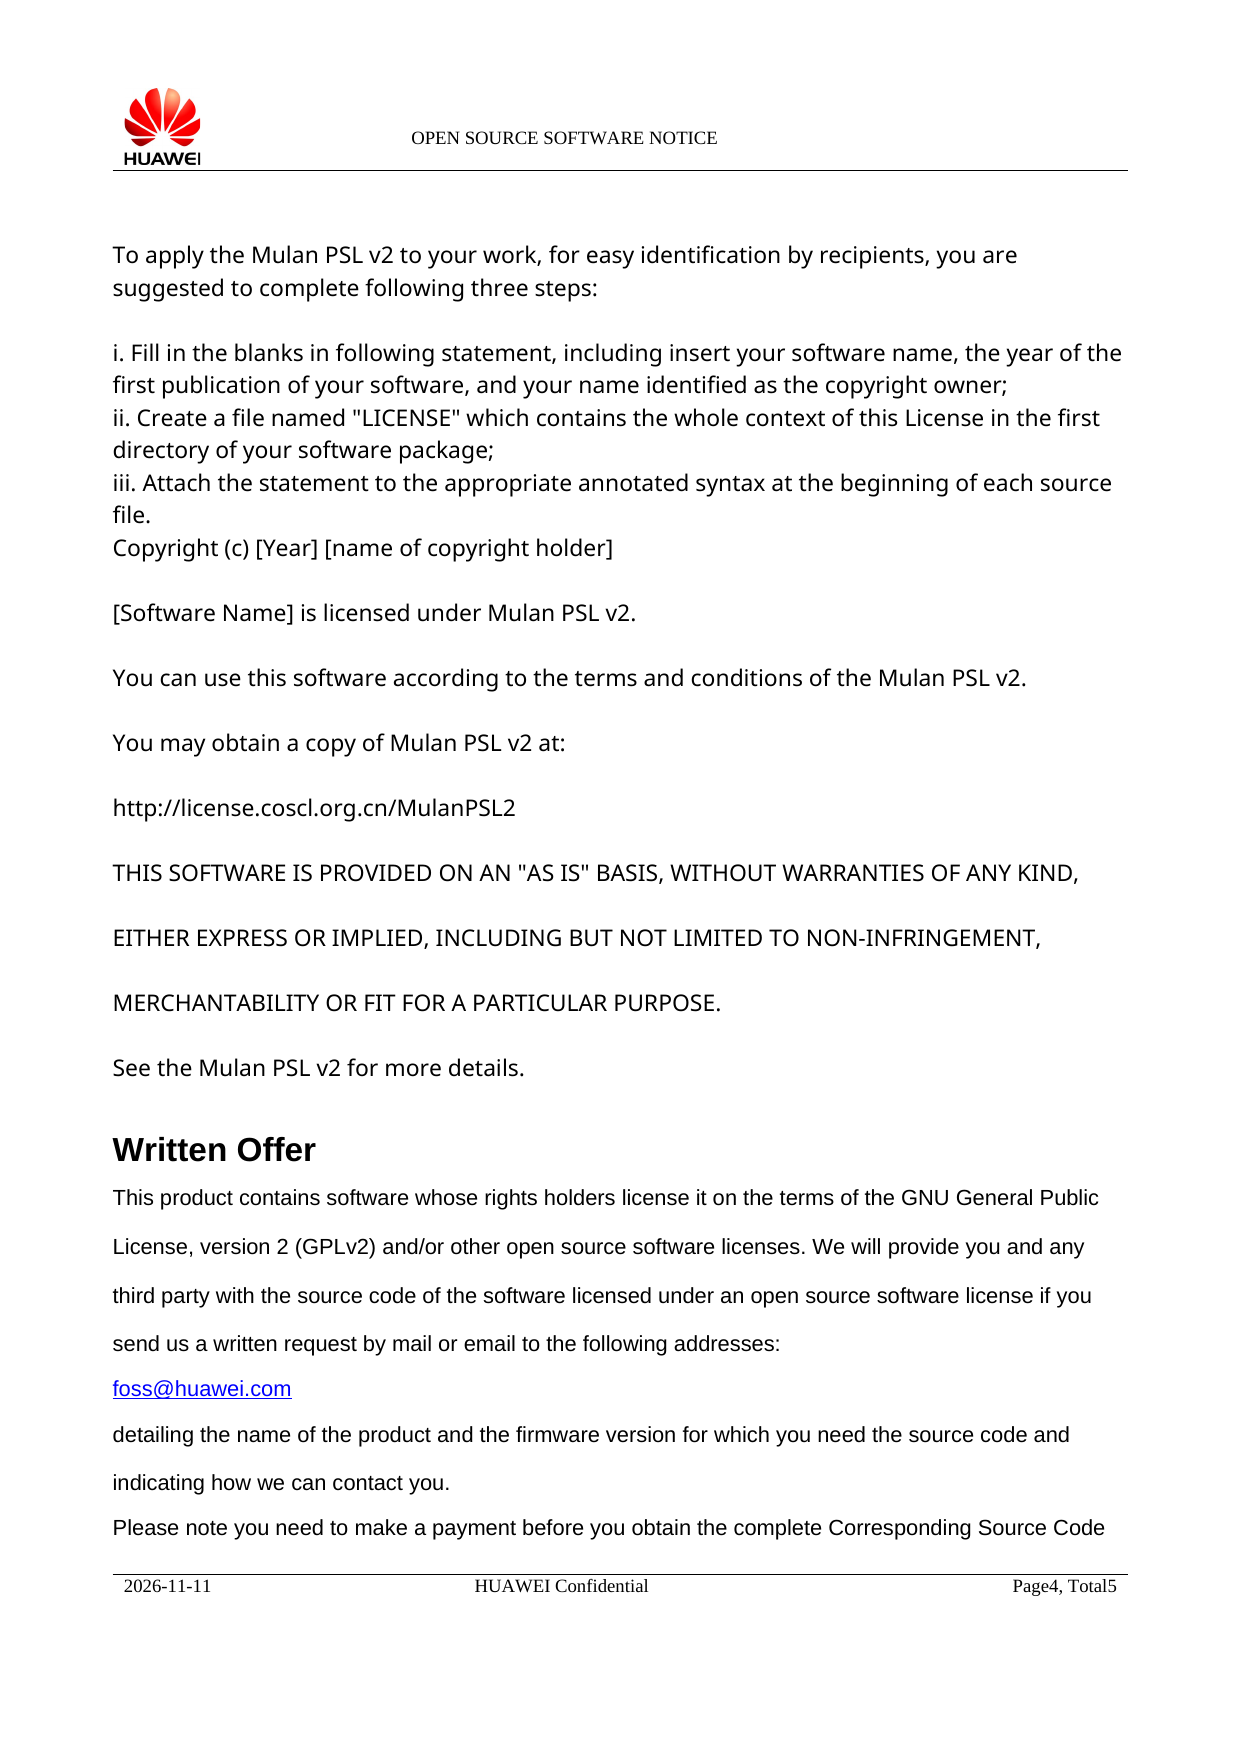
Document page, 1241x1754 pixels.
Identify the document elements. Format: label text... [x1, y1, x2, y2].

text foss@huawei.com [112, 1373, 1128, 1405]
text MERCHANTABILITY OR FIT FOR A PARTICULAR PURPOSE. [112, 986, 1128, 1019]
text http://license.coscl.org.cn/MulanPSL2 [112, 791, 1128, 824]
text iii. Attach the statement to the appropriate annotated syntax at the beginning of each source file. [112, 466, 1128, 531]
text To apply the Mulan PSL v2 to your work, for easy identification by recipients, you are suggested to complete following three steps: [112, 239, 1128, 304]
text i. Fill in the blanks in following statement, including insert your software name, the year of the first publication of your software, and your name identified as the copyright owner; [112, 336, 1128, 401]
text ii. Create a file named "LICENSE" which contains the whole context of this License in the first directory of your software package; [112, 401, 1128, 466]
text This product contains software whose rights holders license it on the terms of the GNU General Public License, version 2 (GPLv2) and/or other open source software licenses. We will provide you and any third party with the source code of the software licensed under an open source software license if you send us a written request by mail or email to the following addresses: [112, 1181, 1128, 1360]
text EITHER EXPRESS OR IMPLIED, INCLUDING BUT NOT LIMITED TO NON-INFRINGEMENT, [112, 921, 1128, 954]
picture [124, 88, 201, 165]
text [Software Name] is licensed under Mulan PSL v2. [112, 596, 1128, 629]
text You may obtain a copy of Mulan PSL v2 at: [112, 726, 1128, 759]
text Copyright (c) [Year] [name of copyright holder] [112, 531, 1128, 564]
text THIS SOFTWARE IS PROVIDED ON AN "AS IS" BASIS, WITHOUT WARRANTIES OF ANY KIND, [112, 856, 1128, 889]
text Written Offer [112, 1116, 1128, 1181]
text See the Mulan PSL v2 for more details. [112, 1051, 1128, 1084]
text detailing the name of the product and the firmware version for which you need the source code and indicating how we can contact you. [112, 1418, 1128, 1499]
text You can use this software according to the terms and conditions of the Mulan PSL v2. [112, 661, 1128, 694]
